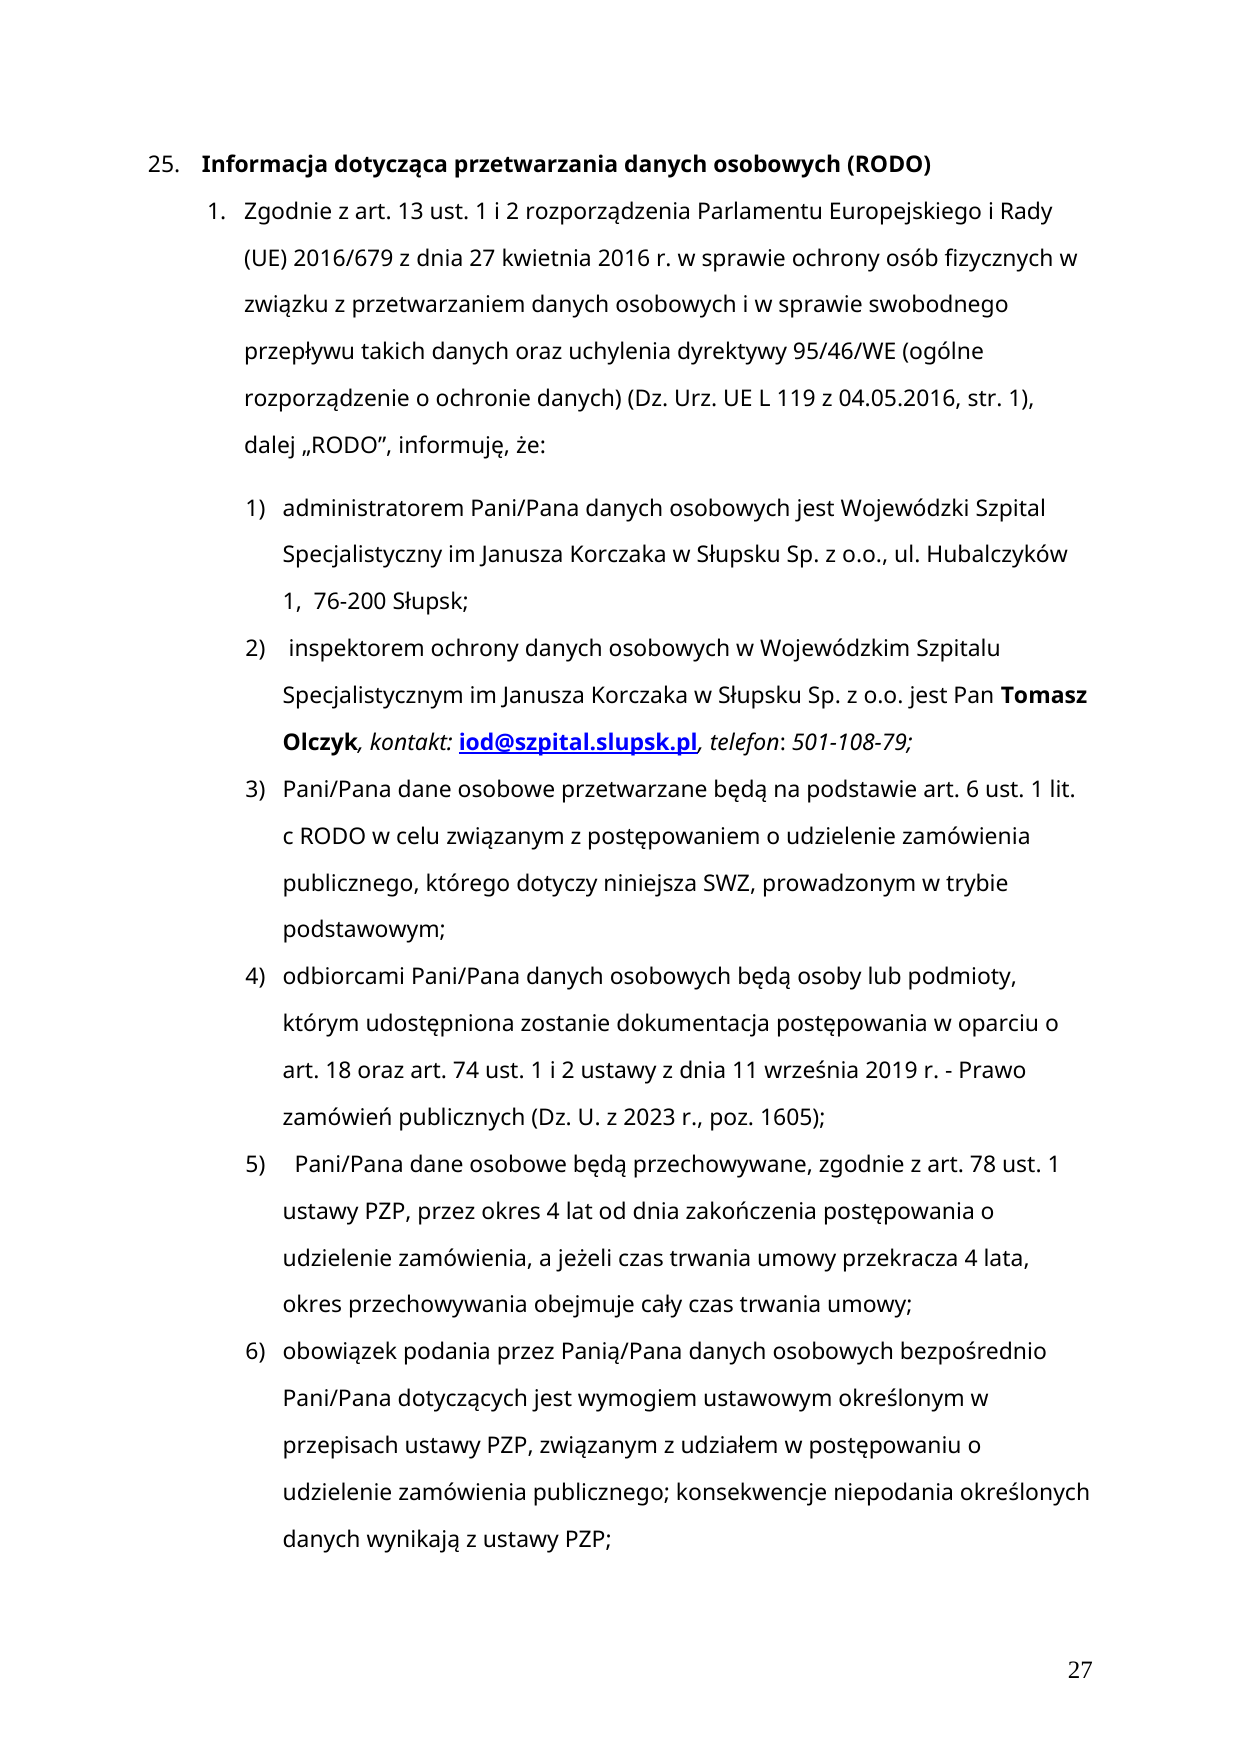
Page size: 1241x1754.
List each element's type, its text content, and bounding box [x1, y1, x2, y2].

list inspektorem ochrony danych osobowych w Wojewódzkim Szpitalu Specjalistycznym im Janusza Korczaka w Słupsku Sp. z o.o. jest Pan Tomasz Olczyk, kontakt: iod@szpital.slupsk.pl, telefon: 501-108-79; [245, 632, 1092, 757]
list administratorem Pani/Pana danych osobowych jest Wojewódzki Szpital Specjalistyczny im Janusza Korczaka w Słupsku Sp. z o.o., ul. Hubalczyków 1, 76-200 Słupsk; [245, 491, 1092, 616]
subtitle Informacja dotycząca przetwarzania danych osobowych (RODO) [148, 148, 1092, 179]
list Pani/Pana dane osobowe przetwarzane będą na podstawie art. 6 ust. 1 lit. c RODO w celu związanym z postępowaniem o udzielenie zamówienia publicznego, którego dotyczy niniejsza SWZ, prowadzonym w trybie podstawowym; [245, 773, 1092, 944]
list obowiązek podania przez Panią/Pana danych osobowych bezpośrednio Pani/Pana dotyczących jest wymogiem ustawowym określonym w przepisach ustawy PZP, związanym z udziałem w postępowaniu o udzielenie zamówienia publicznego; konsekwencje niepodania określonych danych wynikają z ustawy PZP; [245, 1335, 1092, 1554]
list odbiorcami Pani/Pana danych osobowych będą osoby lub podmioty, którym udostępniona zostanie dokumentacja postępowania w oparciu o art. 18 oraz art. 74 ust. 1 i 2 ustawy z dnia 11 września 2019 r. - Prawo zamówień publicznych (Dz. U. z 2023 r., poz. 1605); [245, 960, 1092, 1132]
list Zgodnie z art. 13 ust. 1 i 2 rozporządzenia Parlamentu Europejskiego i Rady (UE) 2016/679 z dnia 27 kwietnia 2016 r. w sprawie ochrony osób fizycznych w związku z przetwarzaniem danych osobowych i w sprawie swobodnego przepływu takich danych oraz uchylenia dyrektywy 95/46/WE (ogólne rozporządzenie o ochronie danych) (Dz. Urz. UE L 119 z 04.05.2016, str. 1), dalej „RODO”, informuję, że: [207, 194, 1092, 460]
list Pani/Pana dane osobowe będą przechowywane, zgodnie z art. 78 ust. 1 ustawy PZP, przez okres 4 lat od dnia zakończenia postępowania o udzielenie zamówienia, a jeżeli czas trwania umowy przekracza 4 lata, okres przechowywania obejmuje cały czas trwania umowy; [245, 1148, 1092, 1319]
